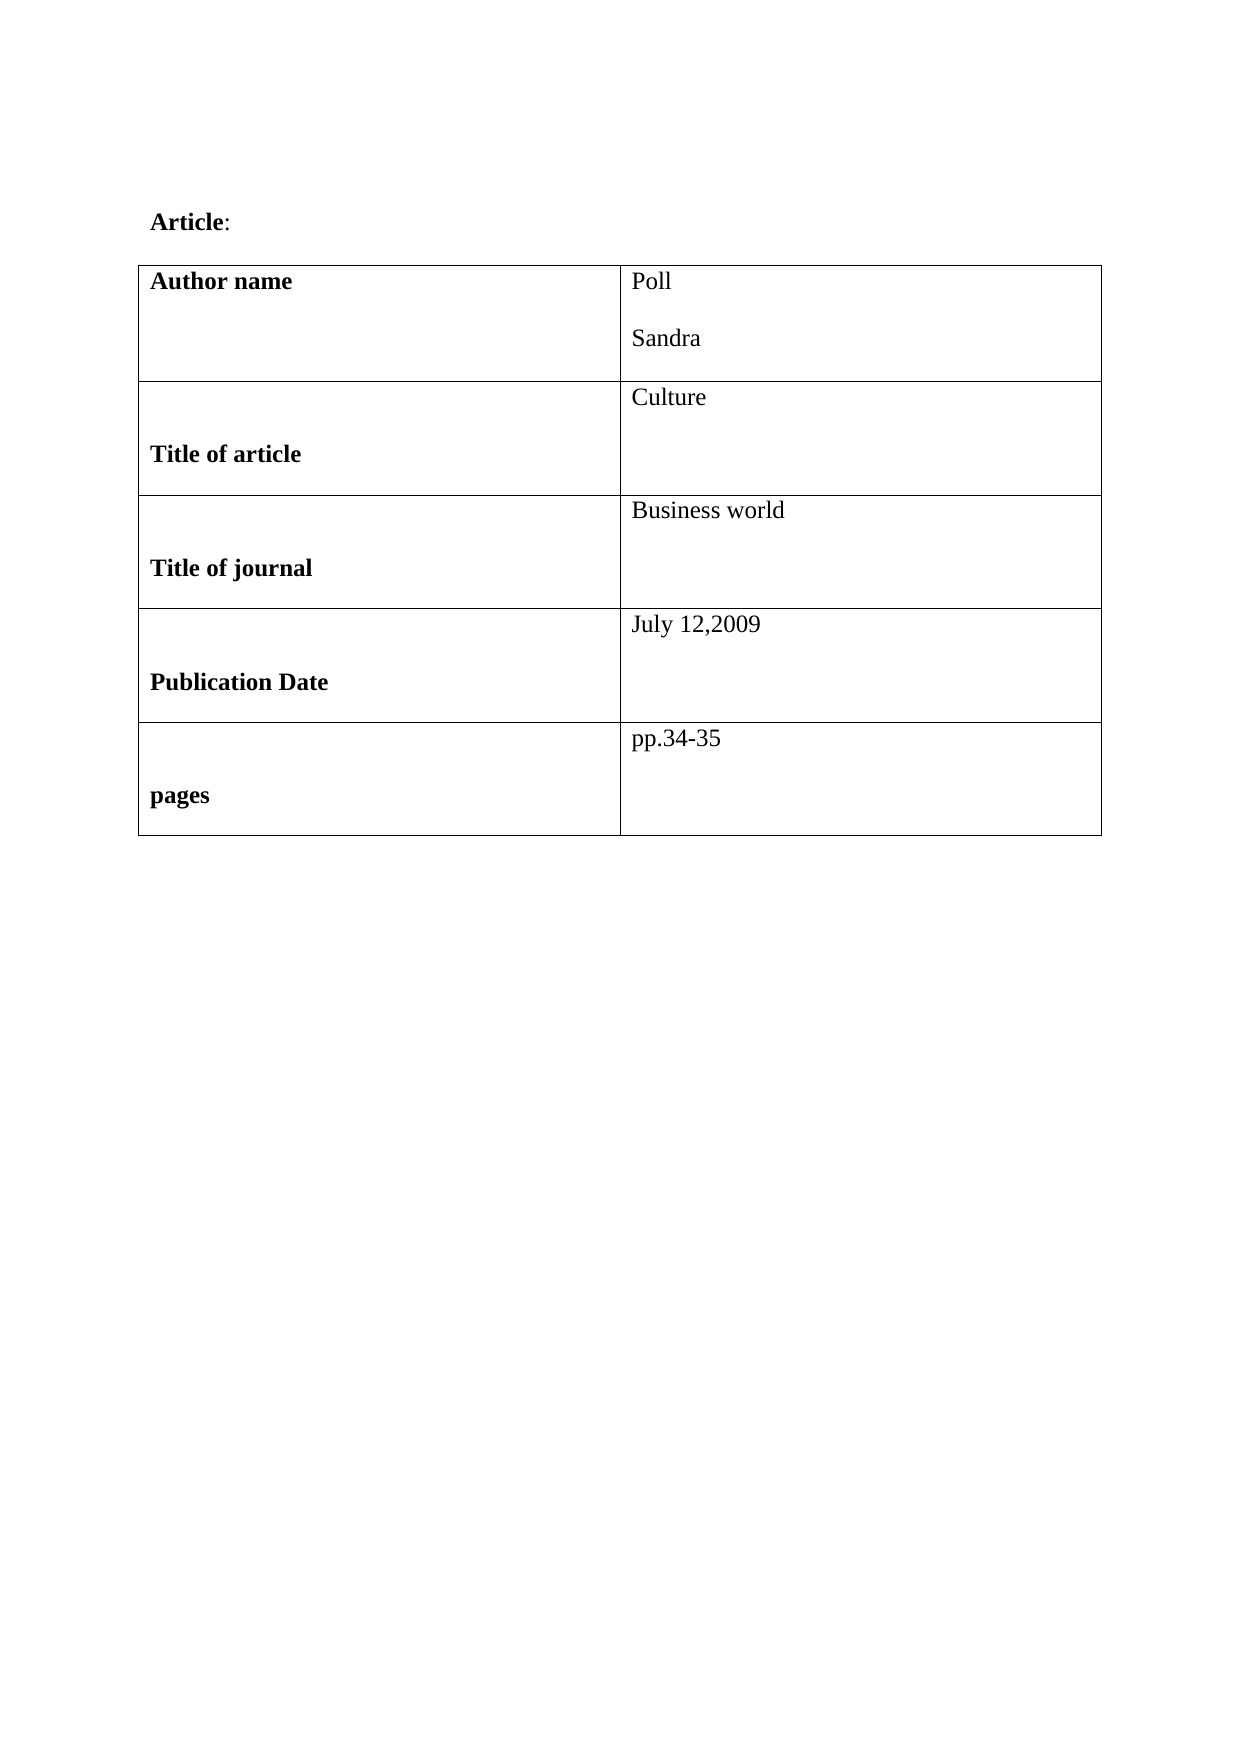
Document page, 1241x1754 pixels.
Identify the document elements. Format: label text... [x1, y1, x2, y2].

table_cell pp.34-35 [621, 723, 1101, 835]
table_cell Title of journal [139, 496, 620, 608]
table_header Poll Sandra [621, 266, 1101, 381]
text Article: [150, 207, 1090, 236]
table_cell Title of article [139, 382, 620, 494]
table_header Author name [139, 266, 620, 381]
table_cell Business world [621, 496, 1101, 608]
table_cell pages [139, 723, 620, 835]
table_cell Publication Date [139, 609, 620, 722]
table_cell Culture [621, 382, 1101, 494]
table_cell July 12,2009 [621, 609, 1101, 722]
